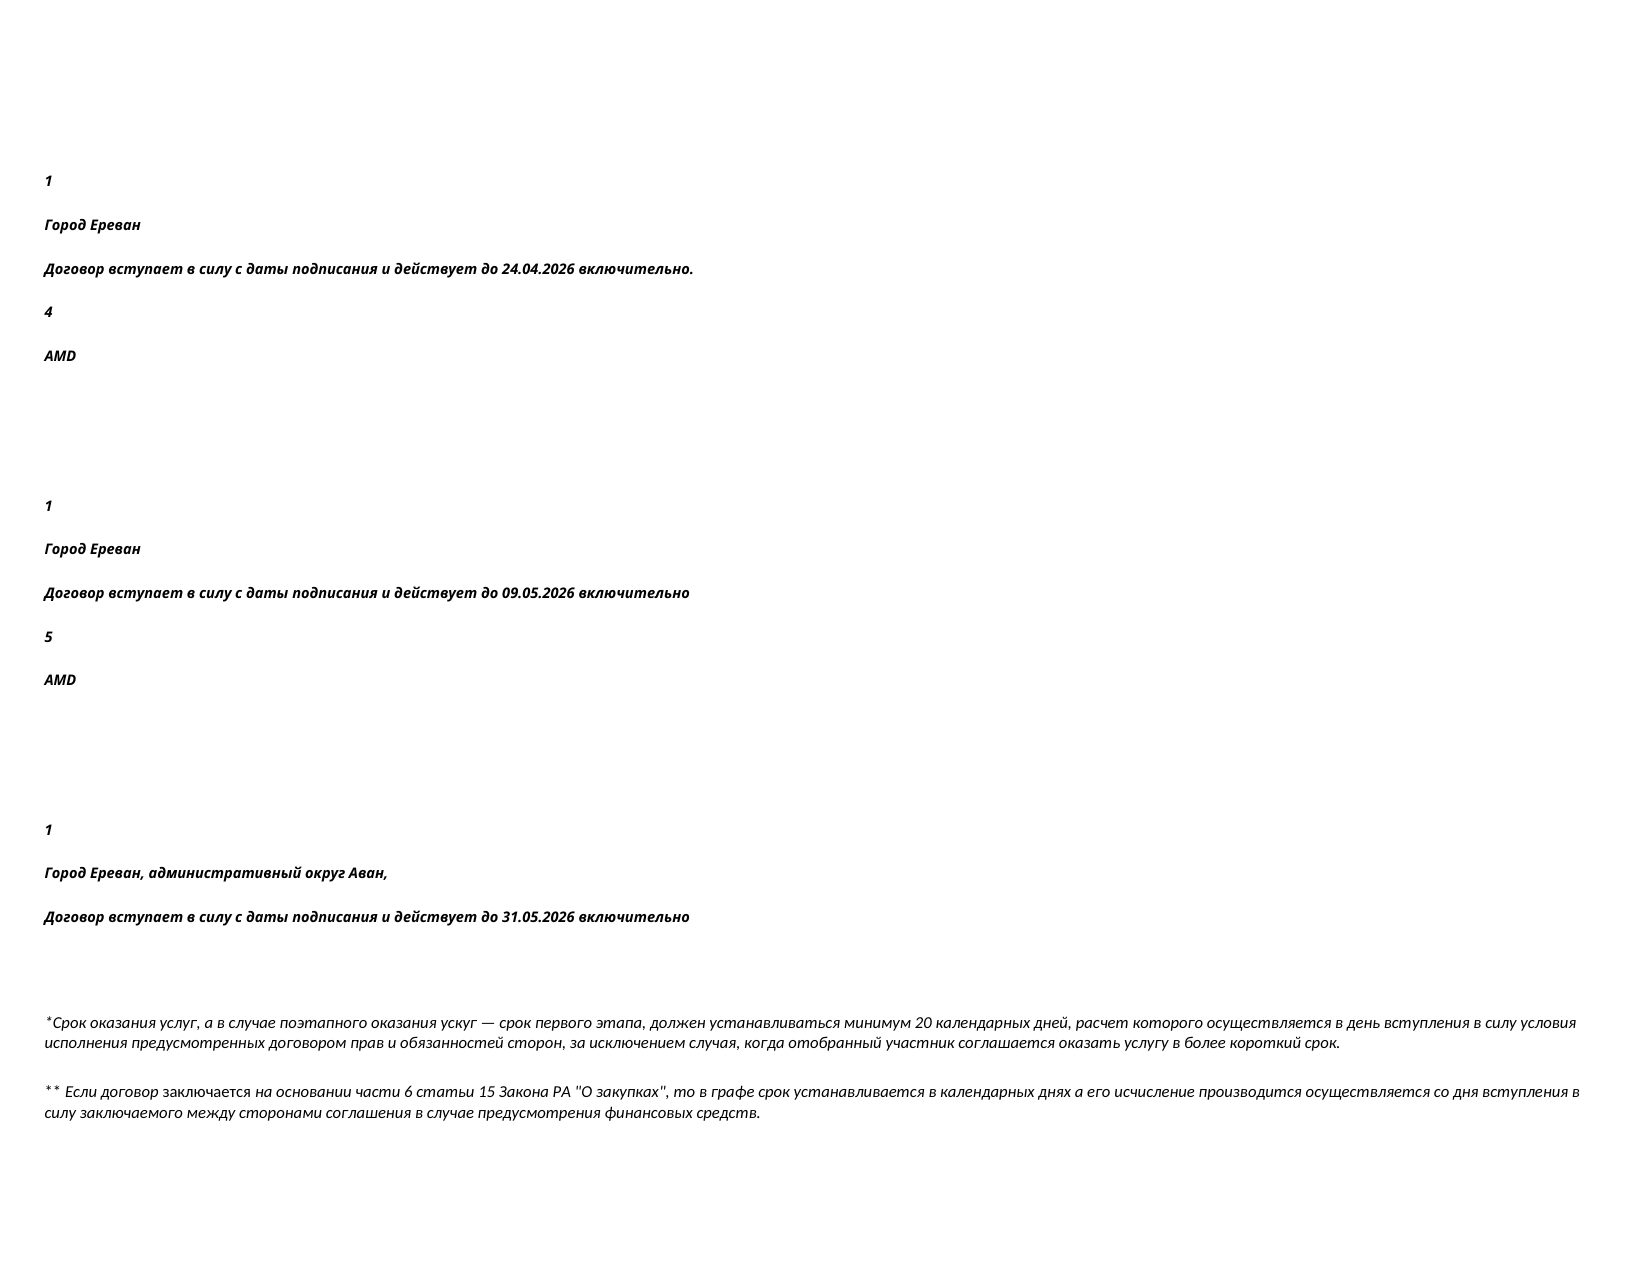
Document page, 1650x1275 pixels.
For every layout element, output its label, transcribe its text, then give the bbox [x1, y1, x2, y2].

text ** Если договор заключается на основании части 6 статьи 15 Закона РА "О закупках", то в графе срок устанавливается в календарных днях а его исчисление производится осуществляется со дня вступления в силу заключаемого между сторонами соглашения в случае предусмотрения финансовых средств. [44, 1082, 1591, 1122]
text *Срок оказания услуг, а в случае поэтапного оказания ускуг — срок первого этапа, должен устанавливаться минимум 20 календарных дней, расчет которого осуществляется в день вступления в силу условия исполнения предусмотренных договором прав и обязанностей сторон, за исключением случая, когда отобранный участник соглашается оказать услугу в более короткий срок. [44, 1012, 1591, 1053]
